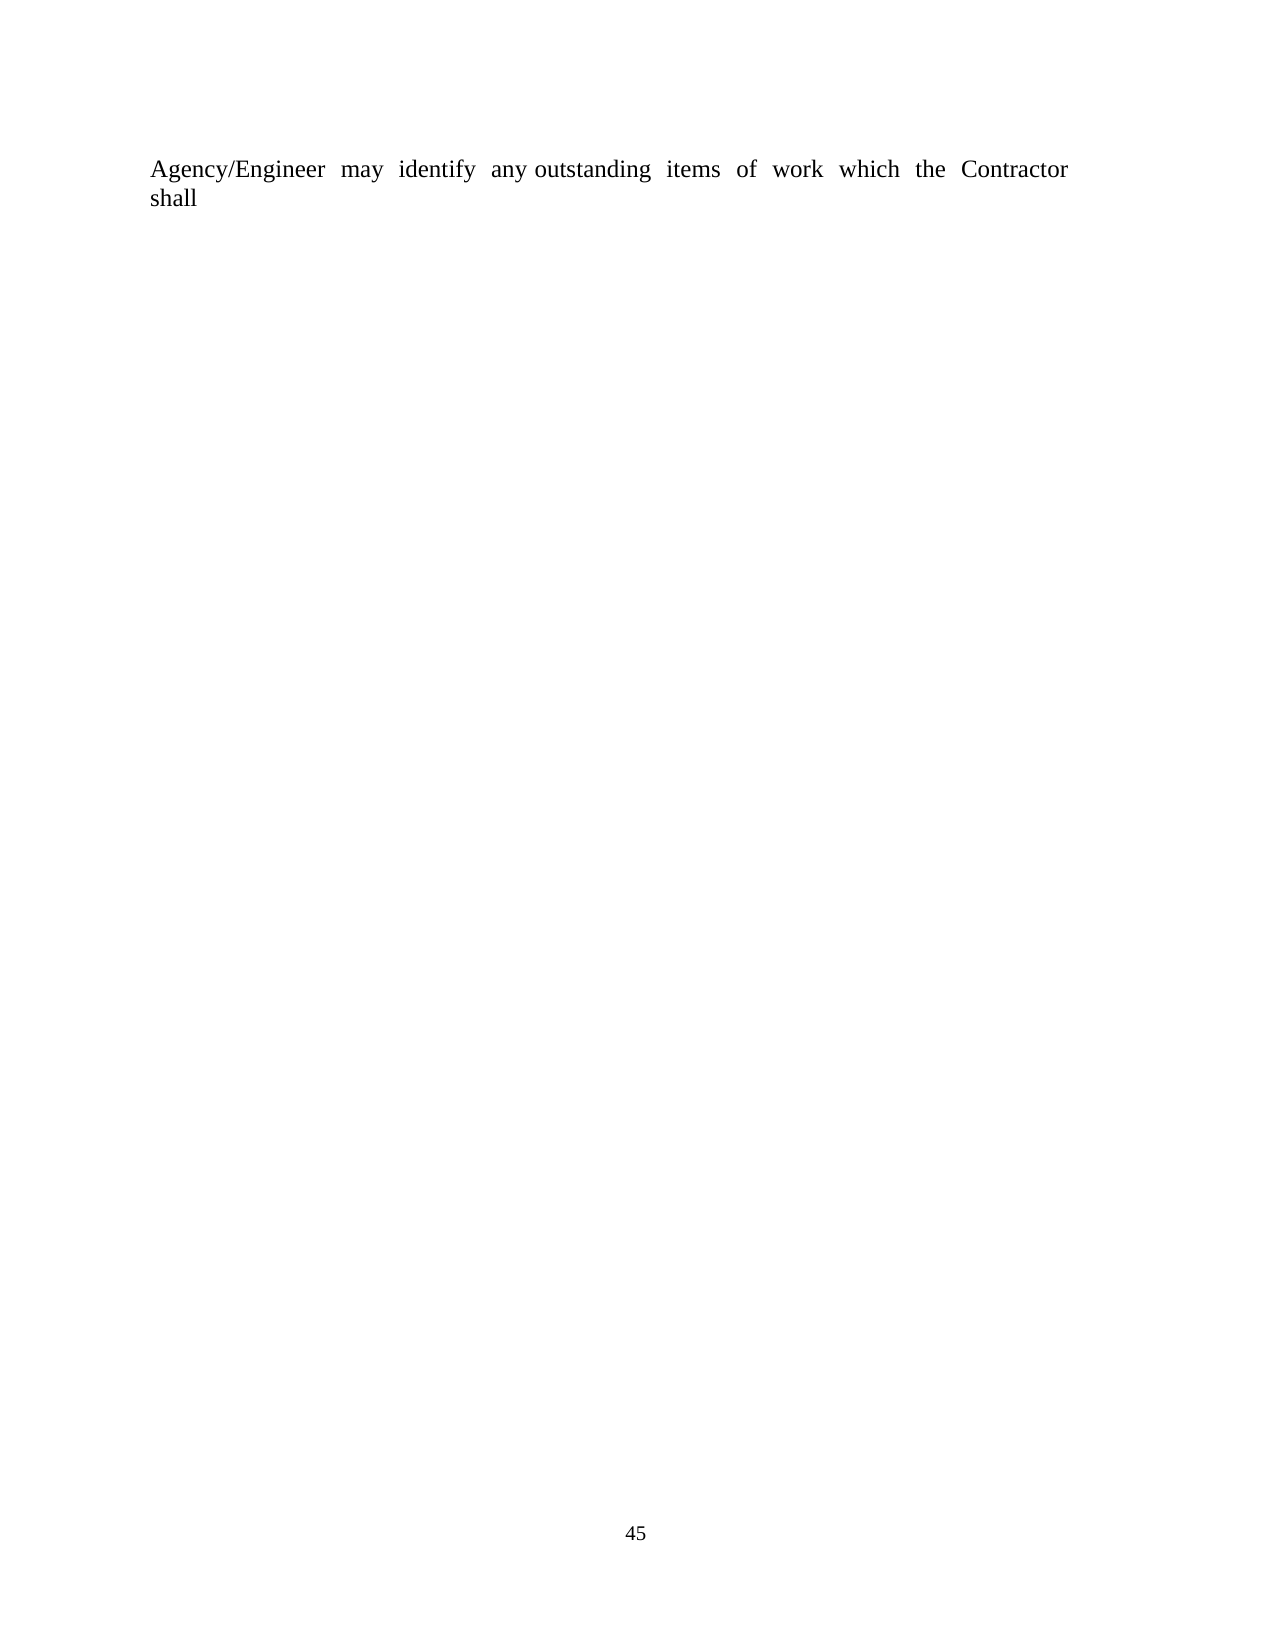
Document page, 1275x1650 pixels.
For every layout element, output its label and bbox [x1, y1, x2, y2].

text [150, 154, 1129, 212]
